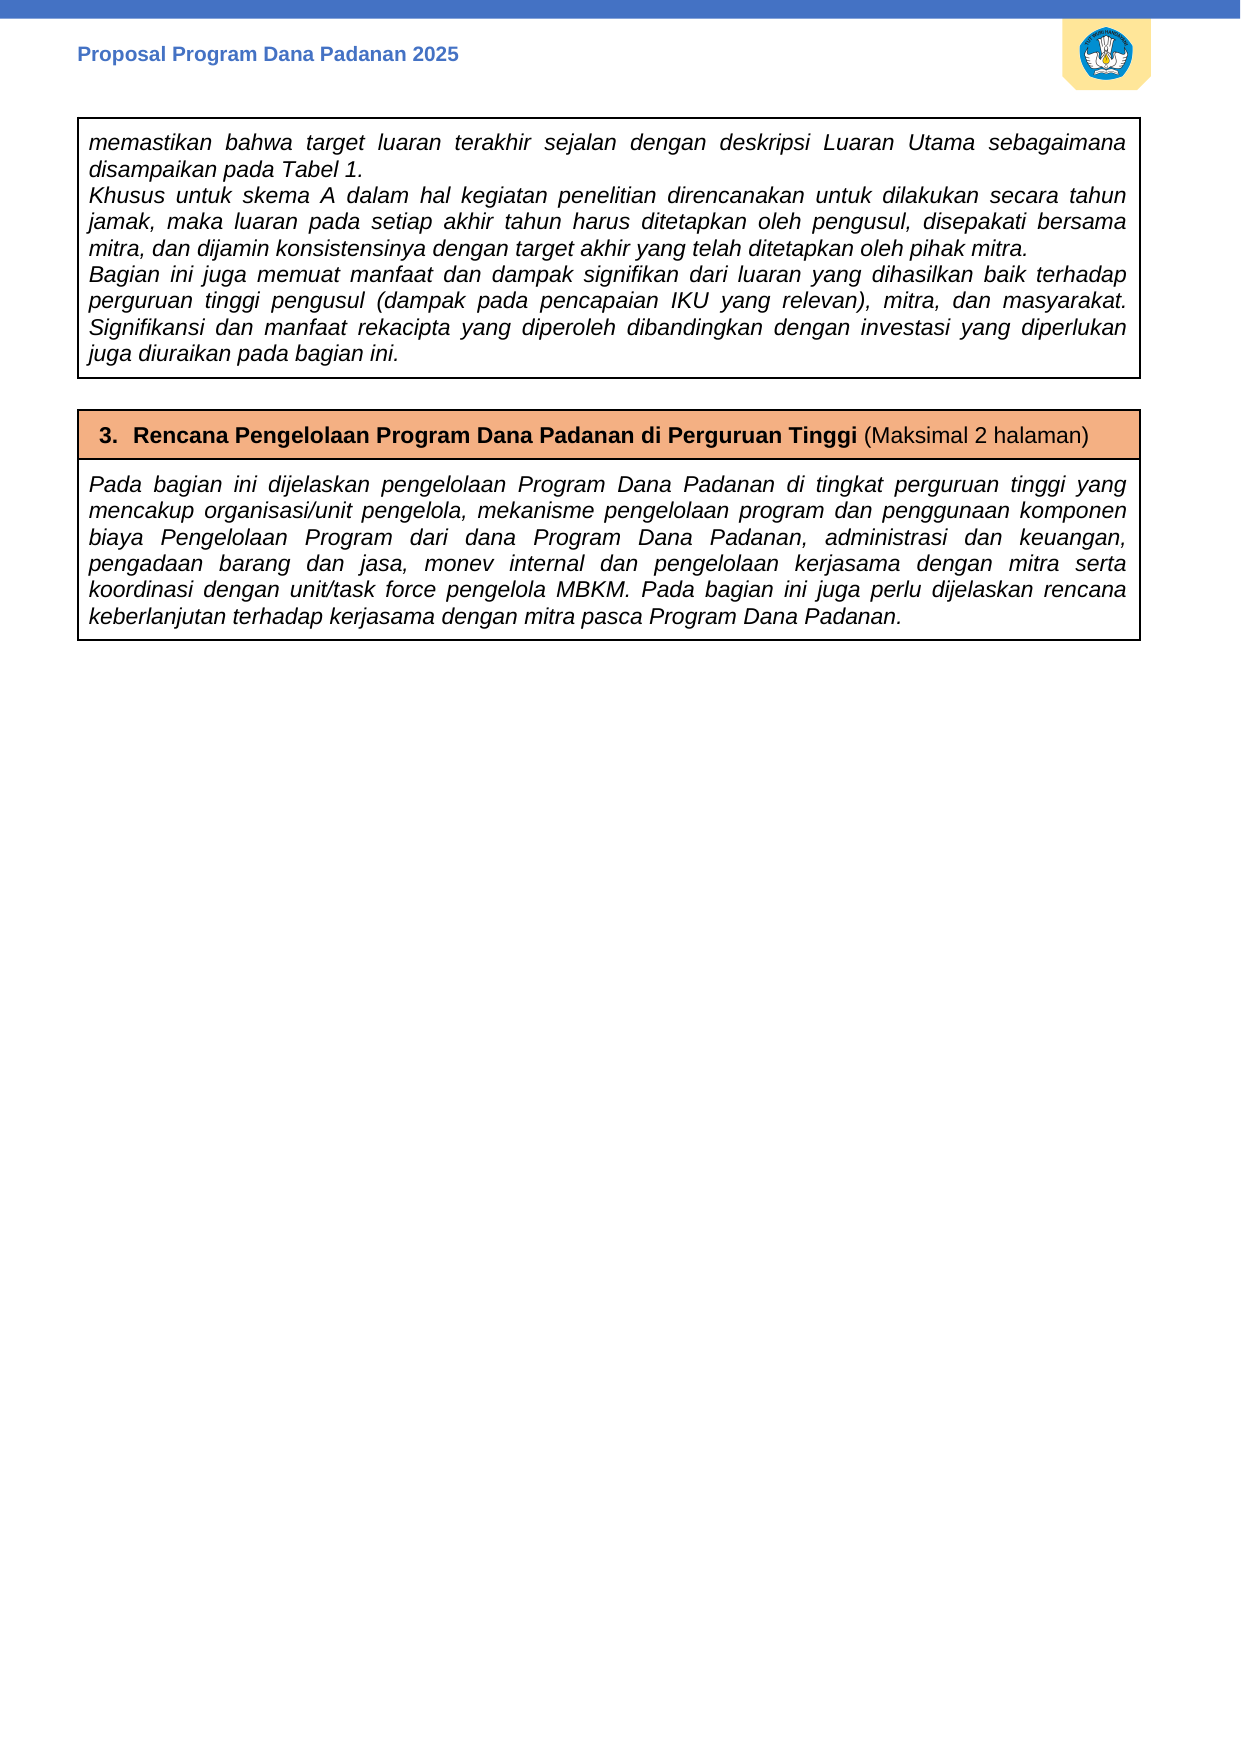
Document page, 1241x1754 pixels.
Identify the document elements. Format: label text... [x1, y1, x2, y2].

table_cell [79, 119, 1139, 377]
table_cell Pada bagian ini dijelaskan pengelolaan Program Dana Padanan di tingkat perguruan tinggi yang mencakup organisasi/unit pengelola, mekanisme pengelolaan program dan penggunaan komponen biaya Pengelolaan Program dari dana Program Dana Padanan, administrasi dan keuangan, pengadaan barang dan jasa, monev internal dan pengelolaan kerjasama dengan mitra serta koordinasi dengan unit/task force pengelola MBKM. Pada bagian ini juga perlu dijelaskan rencana keberlanjutan terhadap kerjasama dengan mitra pasca Program Dana Padanan. [79, 460, 1139, 639]
table_header Rencana Pengelolaan Program Dana Padanan di Perguruan Tinggi (Maksimal 2 halaman) [79, 411, 1139, 458]
picture [1077, 25, 1136, 84]
